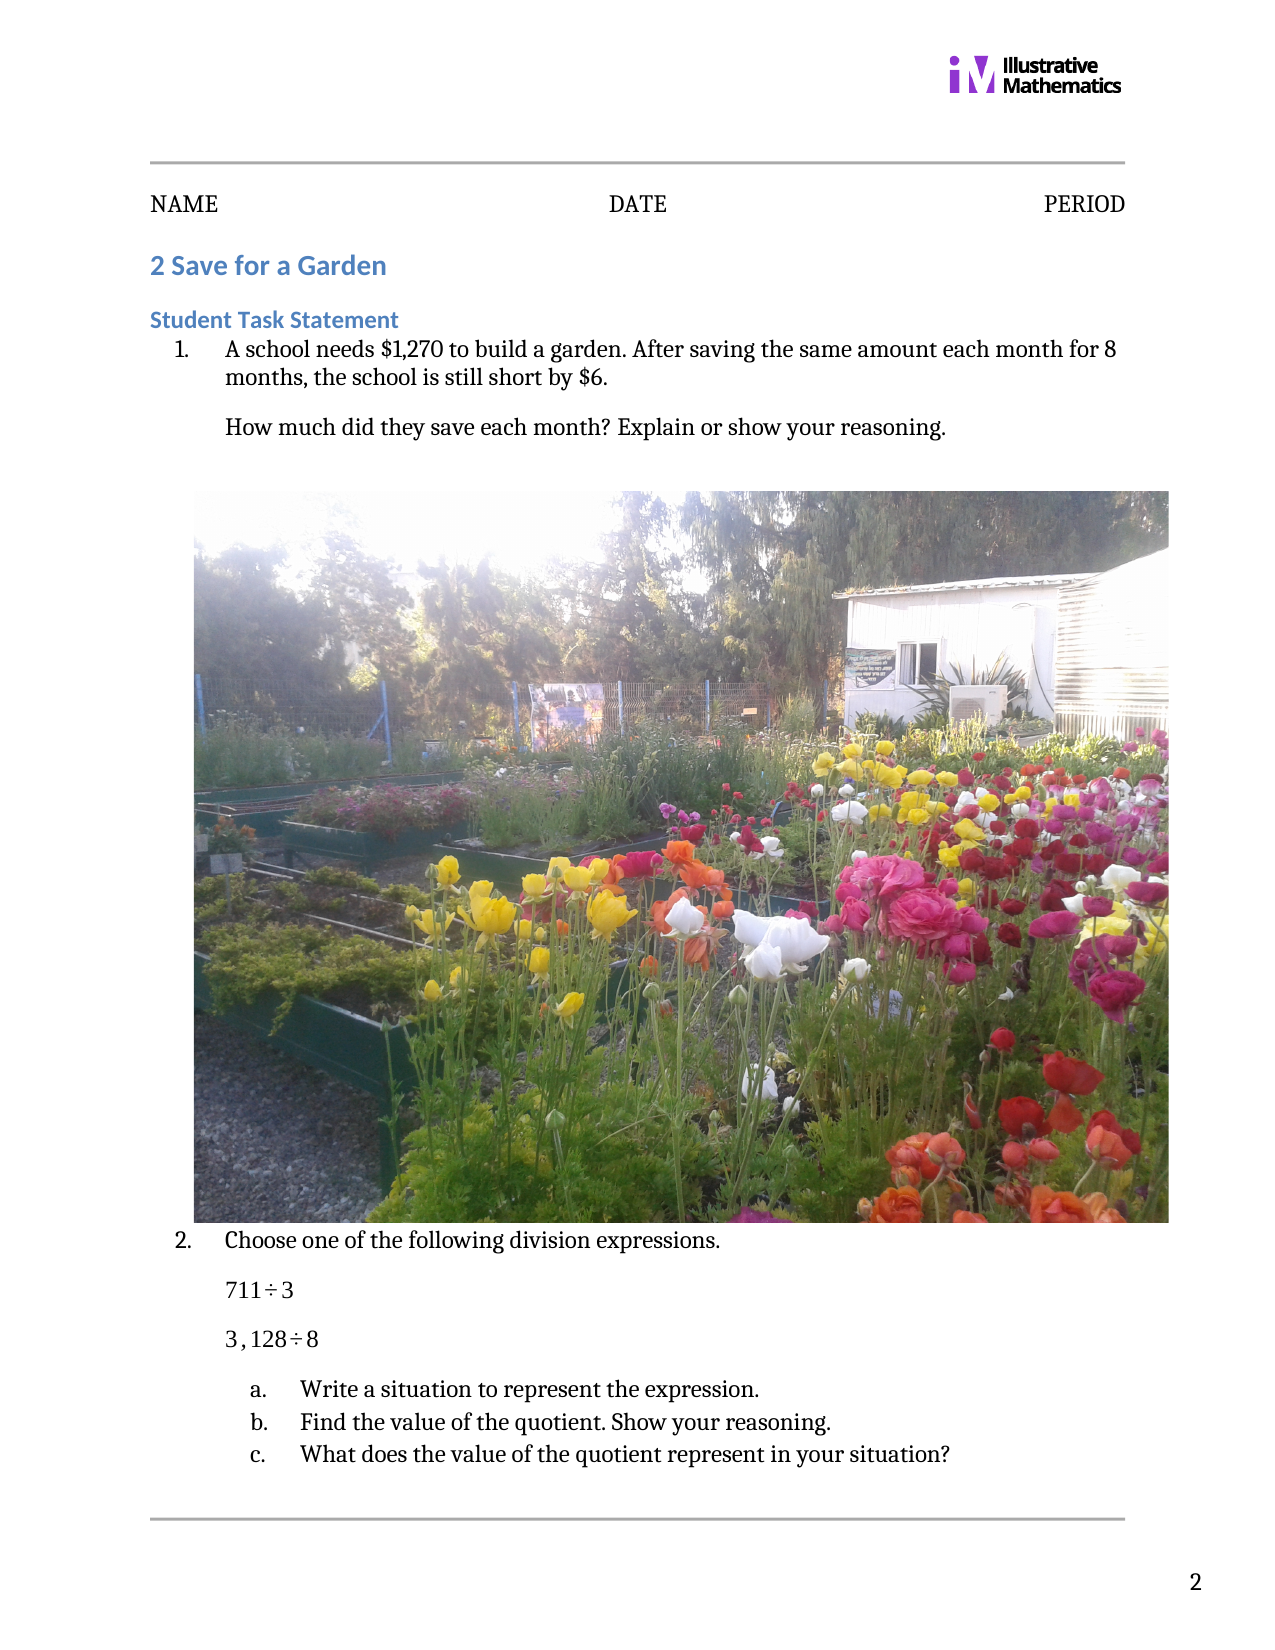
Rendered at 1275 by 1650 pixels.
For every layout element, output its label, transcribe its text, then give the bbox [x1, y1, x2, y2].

list Choose one of the following division expressions. [175, 1226, 1125, 1255]
subtitle Student Task Statement [150, 304, 1125, 334]
picture [949, 55, 1121, 93]
list How much did they save each month? Explain or show your reasoning. [175, 413, 1125, 442]
picture [193, 491, 1169, 1223]
list Write a situation to represent the expression. [250, 1375, 1125, 1404]
list What does the value of the quotient represent in your situation? [250, 1440, 1125, 1469]
list A school needs $1,270 to build a garden. After saving the same amount each month for 8 months, the school is still short by $6. [175, 334, 1125, 392]
list Find the value of the quotient. Show your reasoning. [250, 1407, 1125, 1436]
subtitle 2 Save for a Garden [150, 247, 1125, 283]
